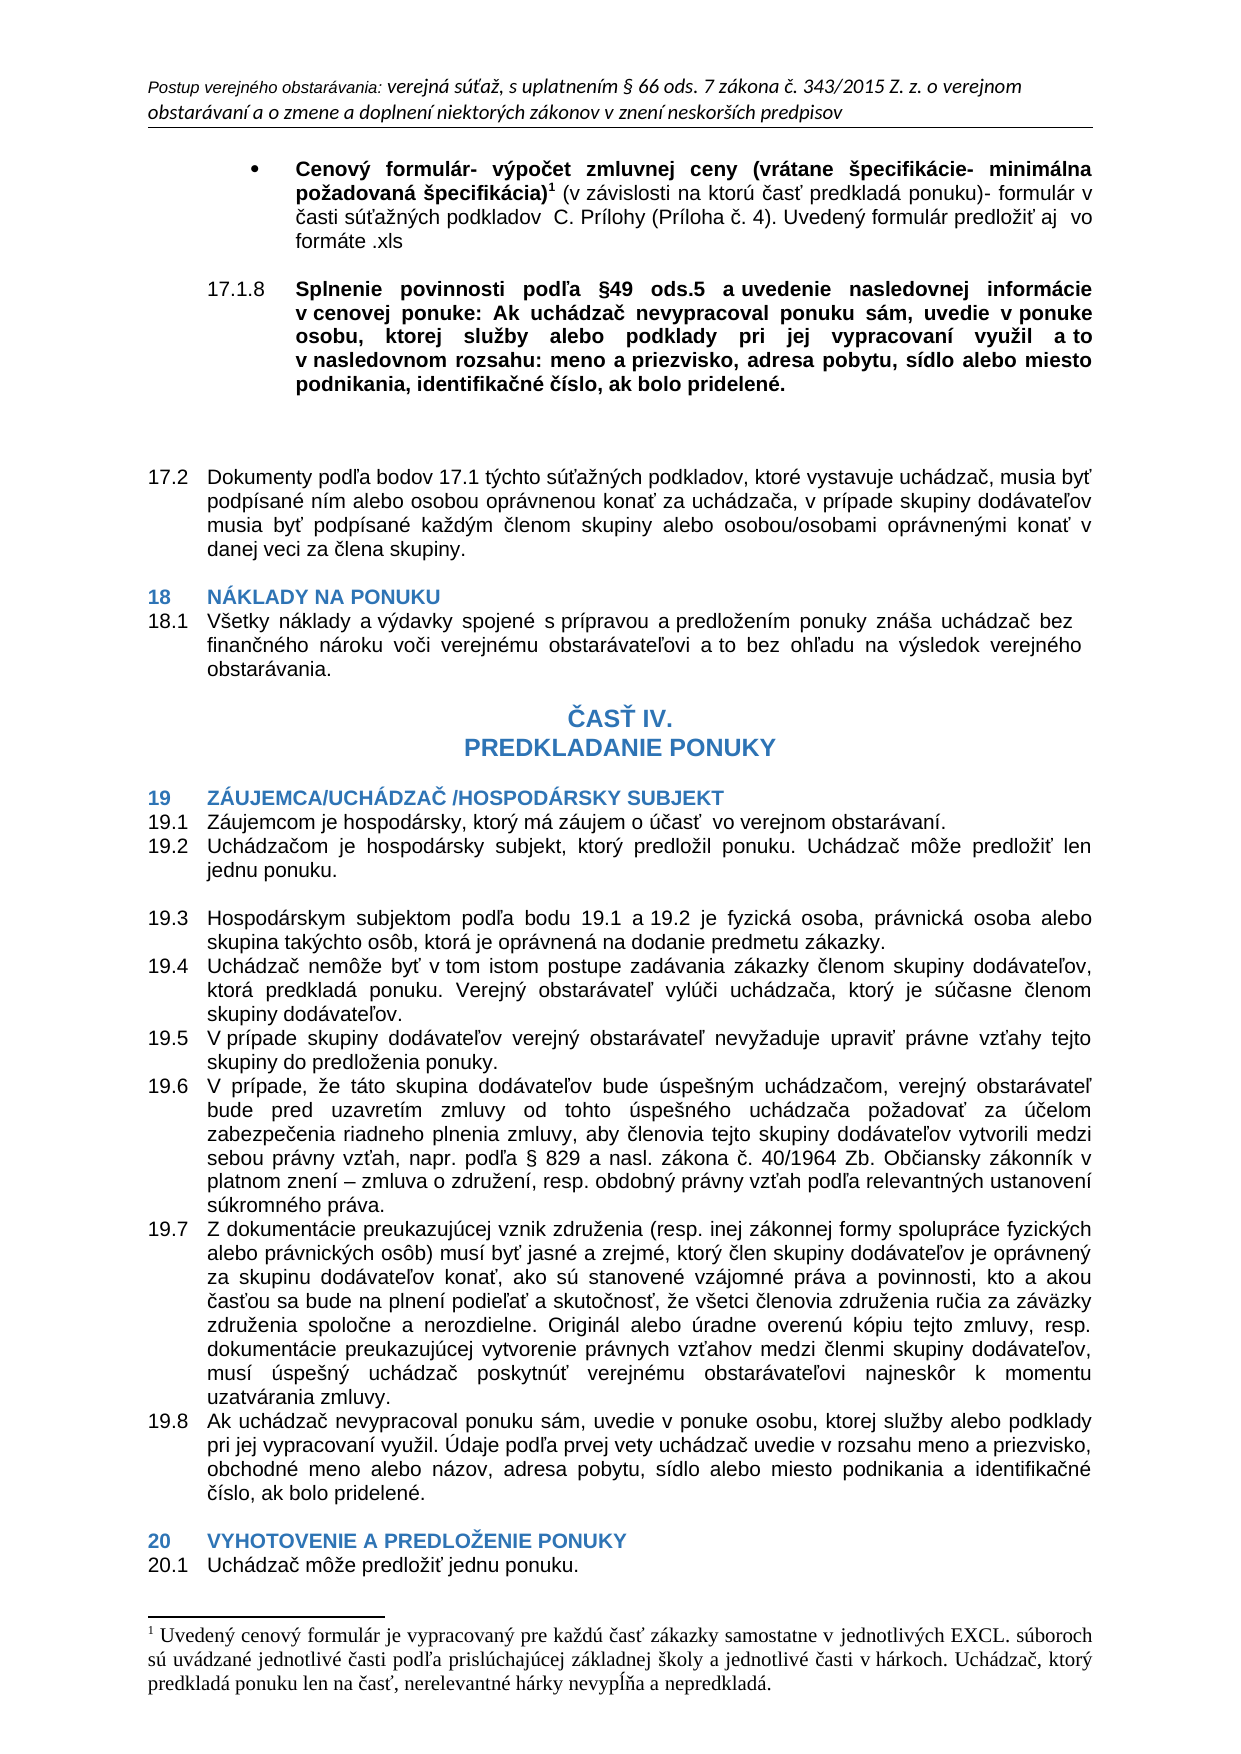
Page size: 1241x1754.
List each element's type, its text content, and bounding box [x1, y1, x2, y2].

list Uchádzač nemôže byť v tom istom postupe zadávania zákazky členom skupiny dodávateľov, ktorá predkladá ponuku. Verejný obstarávateľ vylúči uchádzača, ktorý je súčasne členom skupiny dodávateľov. [148, 954, 1093, 1026]
text Časť IV. [148, 704, 1093, 733]
list Dokumenty podľa bodov 17.1 týchto súťažných podkladov, ktoré vystavuje uchádzač, musia byť podpísané ním alebo osobou oprávnenou konať za uchádzača, v prípade skupiny dodávateľov musia byť podpísané každým členom skupiny alebo osobou/osobami oprávnenými konať v danej veci za člena skupiny. [148, 465, 1093, 561]
list V prípade skupiny dodávateľov verejný obstarávateľ nevyžaduje upraviť právne vzťahy tejto skupiny do predloženia ponuky. [148, 1026, 1093, 1073]
list Z dokumentácie preukazujúcej vznik združenia (resp. inej zákonnej formy spolupráce fyzických alebo právnických osôb) musí byť jasné a zrejmé, ktorý člen skupiny dodávateľov je oprávnený za skupinu dodávateľov konať, ako sú stanovené vzájomné práva a povinnosti, kto a akou časťou sa bude na plnení podieľať a skutočnosť, že všetci členovia združenia ručia za záväzky združenia spoločne a nerozdielne. Originál alebo úradne overenú kópiu tejto zmluvy, resp. dokumentácie preukazujúcej vytvorenie právnych vzťahov medzi členmi skupiny dodávateľov, musí úspešný uchádzač poskytnúť verejnému obstarávateľovi najneskôr k momentu uzatvárania zmluvy. [148, 1217, 1093, 1409]
list Uchádzačom je hospodársky subjekt, ktorý predložil ponuku. Uchádzač môže predložiť len jednu ponuku. [148, 834, 1093, 882]
list Náklady na ponuku [148, 585, 1093, 609]
list Záujemcom je hospodársky, ktorý má záujem o účasť vo verejnom obstarávaní. [148, 810, 1093, 834]
list Vyhotovenie a predloženie ponuky [148, 1529, 1093, 1553]
list Splnenie povinnosti podľa §49 ods.5 a uvedenie nasledovnej informácie v cenovej ponuke: Ak uchádzač nevypracoval ponuku sám, uvedie v ponuke osobu, ktorej služby alebo podklady pri jej vypracovaní využil a to v nasledovnom rozsahu: meno a priezvisko, adresa pobytu, sídlo alebo miesto podnikania, identifikačné číslo, ak bolo pridelené. [207, 276, 1093, 396]
list V prípade, že táto skupina dodávateľov bude úspešným uchádzačom, verejný obstarávateľ bude pred uzavretím zmluvy od tohto úspešného uchádzača požadovať za účelom zabezpečenia riadneho plnenia zmluvy, aby členovia tejto skupiny dodávateľov vytvorili medzi sebou právny vzťah, napr. podľa § 829 a nasl. zákona č. 40/1964 Zb. Občiansky zákonník v platnom znení – zmluva o združení, resp. obdobný právny vzťah podľa relevantných ustanovení súkromného práva. [148, 1073, 1093, 1217]
list Hospodárskym subjektom podľa bodu 19.1 a 19.2 je fyzická osoba, právnická osoba alebo skupina takýchto osôb, ktorá je oprávnená na dodanie predmetu zákazky. [148, 906, 1093, 954]
list Ak uchádzač nevypracoval ponuku sám, uvedie v ponuke osobu, ktorej služby alebo podklady pri jej vypracovaní využil. Údaje podľa prvej vety uchádzač uvedie v rozsahu meno a priezvisko, obchodné meno alebo názov, adresa pobytu, sídlo alebo miesto podnikania a identifikačné číslo, ak bolo pridelené. [148, 1409, 1093, 1505]
list Všetky náklady a výdavky spojené s prípravou a predložením ponuky znáša uchádzač bez finančného nároku voči verejnému obstarávateľovi a to bez ohľadu na výsledok verejného obstarávania. [148, 609, 1093, 681]
text Predkladanie ponuky [148, 733, 1093, 762]
list Uchádzač môže predložiť jednu ponuku. [148, 1553, 1093, 1577]
list Záujemca/Uchádzač /HospodÁrsky subjekt [148, 786, 1093, 810]
list Cenový formulár- výpočet zmluvnej ceny (vrátane špecifikácie- minimálna požadovaná špecifikácia) (v závislosti na ktorú časť predkladá ponuku)- formulár v časti súťažných podkladov C. Prílohy (Príloha č. 4). Uvedený formulár predložiť aj vo formáte .xls [251, 156, 1093, 252]
